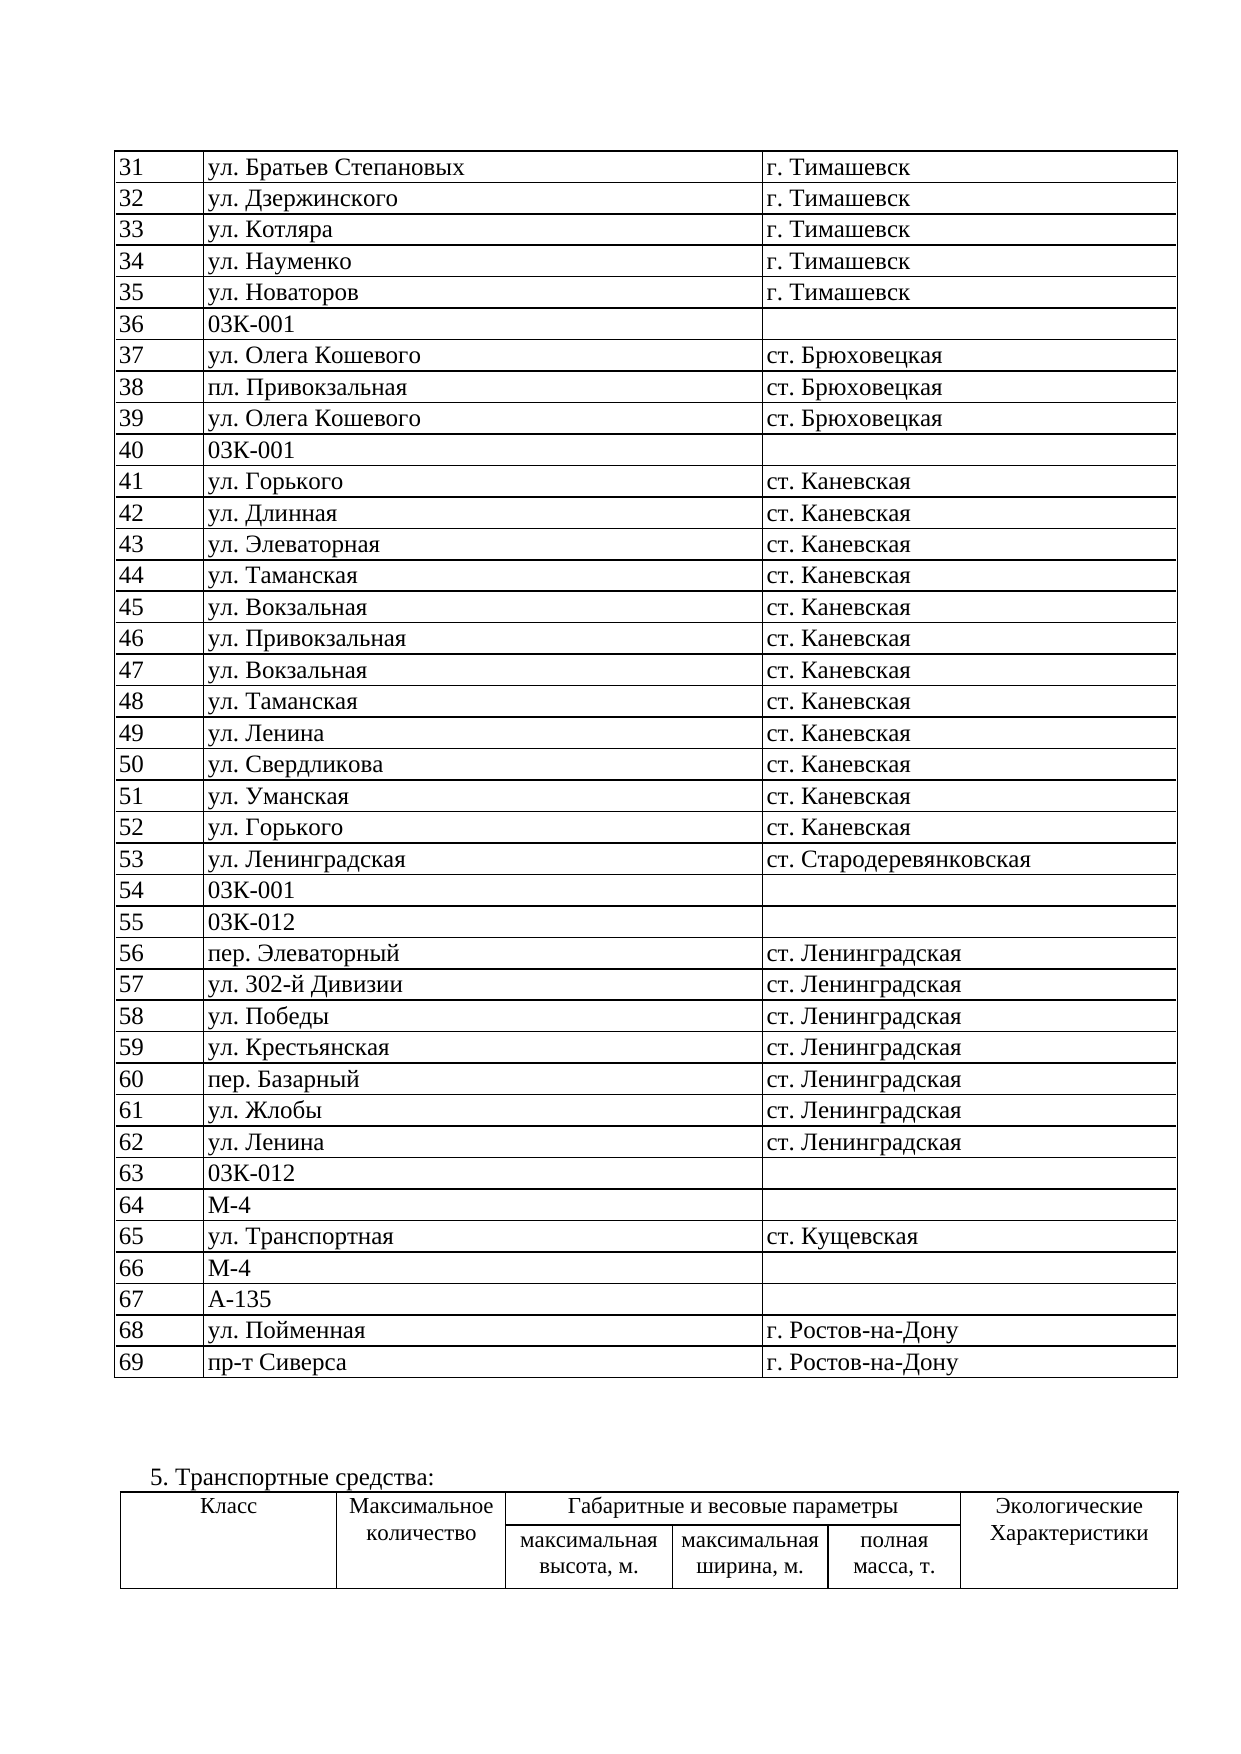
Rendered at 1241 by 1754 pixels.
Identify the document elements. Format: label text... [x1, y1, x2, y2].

table_cell ст. Кущевская [763, 1220, 1177, 1251]
table_cell ул. Таманская [204, 686, 762, 716]
table_cell 48 [115, 686, 203, 716]
table_cell ул. Олега Кошевого [204, 403, 762, 433]
table_cell 64 [115, 1189, 203, 1219]
table_cell ул. Братьев Степановых [204, 152, 762, 181]
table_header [337, 1493, 505, 1588]
table_cell 40 [115, 434, 203, 464]
table_cell 46 [115, 623, 203, 653]
table_cell ст. Ленинградская [763, 936, 1177, 968]
table_cell 33 [115, 214, 203, 244]
table_cell 56 [115, 938, 203, 968]
table_cell 62 [115, 1126, 203, 1157]
table_cell ул. Вокзальная [204, 592, 762, 622]
table_cell г. Ростов-на-Дону [763, 1345, 1177, 1377]
table_cell 42 [115, 497, 203, 527]
table_cell 34 [115, 245, 203, 276]
table_cell ст. Брюховецкая [763, 339, 1177, 370]
table_cell ул. Котляра [204, 215, 762, 244]
table_cell ул. Транспортная [204, 1221, 762, 1251]
table_cell ул. Ленина [204, 718, 762, 748]
table_cell г. Тимашевск [763, 181, 1177, 213]
table_cell ст. Каневская [763, 716, 1177, 748]
table_cell ул. Вокзальная [204, 655, 762, 685]
table_cell 52 [115, 812, 203, 842]
table_cell 41 [115, 466, 203, 496]
table_cell 67 [115, 1284, 203, 1314]
table_cell ул. Длинная [204, 498, 762, 527]
table_cell пер. Элеваторный [204, 938, 762, 968]
table_cell ул. Пойменная [204, 1316, 762, 1345]
table_cell 03К-001 [204, 435, 762, 464]
table_cell 65 [115, 1221, 203, 1251]
table_cell 03К-001 [204, 875, 762, 905]
table_cell [763, 905, 1177, 936]
table_cell 43 [115, 529, 203, 559]
table_cell ст. Ленинградская [763, 1125, 1177, 1157]
table_cell ст. Брюховецкая [763, 370, 1177, 402]
table_cell 45 [115, 591, 203, 622]
table_cell ст. Каневская [763, 779, 1177, 811]
table_cell максимальная высота, м. [506, 1526, 672, 1588]
table_cell [763, 1157, 1177, 1188]
table_cell 57 [115, 969, 203, 999]
table_cell ст. Стародеревянковская [763, 842, 1177, 873]
table_cell ул. Науменко [204, 246, 762, 276]
table_cell пер. Базарный [204, 1064, 762, 1094]
table_header Габаритные и весовые параметры [506, 1493, 960, 1524]
table_cell 03К-012 [204, 1158, 762, 1188]
table_cell ст. Ленинградская [763, 1031, 1177, 1062]
table_cell А-135 [204, 1284, 762, 1314]
table_cell полная масса, т. [829, 1526, 960, 1588]
table_cell пр-т Сиверса [204, 1347, 762, 1377]
table_cell 37 [115, 340, 203, 370]
table_cell ст. Каневская [763, 590, 1177, 622]
table_cell [763, 433, 1177, 464]
table_cell ул. 302-й Дивизии [204, 970, 762, 999]
table_cell ул. Ленина [204, 1127, 762, 1157]
table_cell ст. Каневская [763, 811, 1177, 842]
table_cell ул. Привокзальная [204, 623, 762, 653]
table_cell 50 [115, 749, 203, 779]
table_cell 63 [115, 1158, 203, 1188]
table_cell пл. Привокзальная [204, 372, 762, 402]
table_cell 60 [115, 1063, 203, 1094]
table_cell ул. Ленинградская [204, 844, 762, 873]
table_cell ул. Крестьянская [204, 1032, 762, 1062]
table_cell 58 [115, 1000, 203, 1031]
table_cell М-4 [204, 1190, 762, 1219]
table_cell 61 [115, 1095, 203, 1125]
table_cell ст. Каневская [763, 528, 1177, 559]
table_cell М-4 [204, 1253, 762, 1282]
table_cell ст. Каневская [763, 622, 1177, 653]
table_cell 03К-012 [204, 907, 762, 936]
table_cell 54 [115, 875, 203, 905]
table_cell ст. Каневская [763, 685, 1177, 716]
table_cell г. Тимашевск [763, 213, 1177, 244]
table_cell 03К-001 [204, 309, 762, 339]
table_cell ул. Дзержинского [204, 183, 762, 213]
table_cell [763, 874, 1177, 905]
table_cell ул. Новаторов [204, 277, 762, 307]
table_cell [763, 1188, 1177, 1219]
table_cell ст. Брюховецкая [763, 402, 1177, 433]
table_cell 49 [115, 717, 203, 748]
table_cell 59 [115, 1032, 203, 1062]
table_cell [763, 1283, 1177, 1314]
table_cell 36 [115, 308, 203, 339]
table_cell ст. Каневская [763, 559, 1177, 590]
table_cell ул. Жлобы [204, 1095, 762, 1125]
table_cell ст. Каневская [763, 653, 1177, 685]
table_cell ул. Уманская [204, 781, 762, 811]
table_cell ст. Каневская [763, 748, 1177, 779]
table_cell ст. Ленинградская [763, 999, 1177, 1031]
table_cell 31 [115, 152, 203, 181]
table_cell [763, 307, 1177, 339]
table_cell 69 [115, 1346, 203, 1377]
table_cell ул. Горького [204, 812, 762, 842]
table_cell ст. Ленинградская [763, 1062, 1177, 1094]
table_cell 35 [115, 277, 203, 307]
table_cell 39 [115, 403, 203, 433]
table_cell максимальная ширина, м. [673, 1526, 827, 1588]
table_cell ст. Каневская [763, 496, 1177, 527]
table_cell ул. Таманская [204, 561, 762, 590]
table_cell 53 [115, 843, 203, 873]
table_cell ул. Олега Кошевого [204, 340, 762, 370]
table_cell г. Тимашевск [763, 152, 1177, 181]
table_cell ст. Ленинградская [763, 1094, 1177, 1125]
table_cell ст. Каневская [763, 465, 1177, 496]
table_cell ул. Элеваторная [204, 529, 762, 559]
table_cell г. Тимашевск [763, 244, 1177, 276]
table_cell 47 [115, 654, 203, 685]
table_cell г. Тимашевск [763, 276, 1177, 307]
table_cell 51 [115, 780, 203, 811]
table_cell 32 [115, 183, 203, 213]
table_cell 38 [115, 371, 203, 402]
table_cell ул. Победы [204, 1001, 762, 1031]
table_cell ул. Свердликова [204, 749, 762, 779]
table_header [961, 1493, 1177, 1588]
table_cell г. Ростов-на-Дону [763, 1314, 1177, 1345]
table_cell 66 [115, 1252, 203, 1282]
table_cell [763, 1251, 1177, 1282]
table_cell 55 [115, 906, 203, 936]
table_cell ст. Ленинградская [763, 968, 1177, 999]
table_header Класс [121, 1493, 336, 1588]
table_cell 68 [115, 1315, 203, 1345]
table_cell 44 [115, 560, 203, 590]
table_cell ул. Горького [204, 466, 762, 496]
text 5. Транспортные средства: [150, 1462, 1090, 1491]
